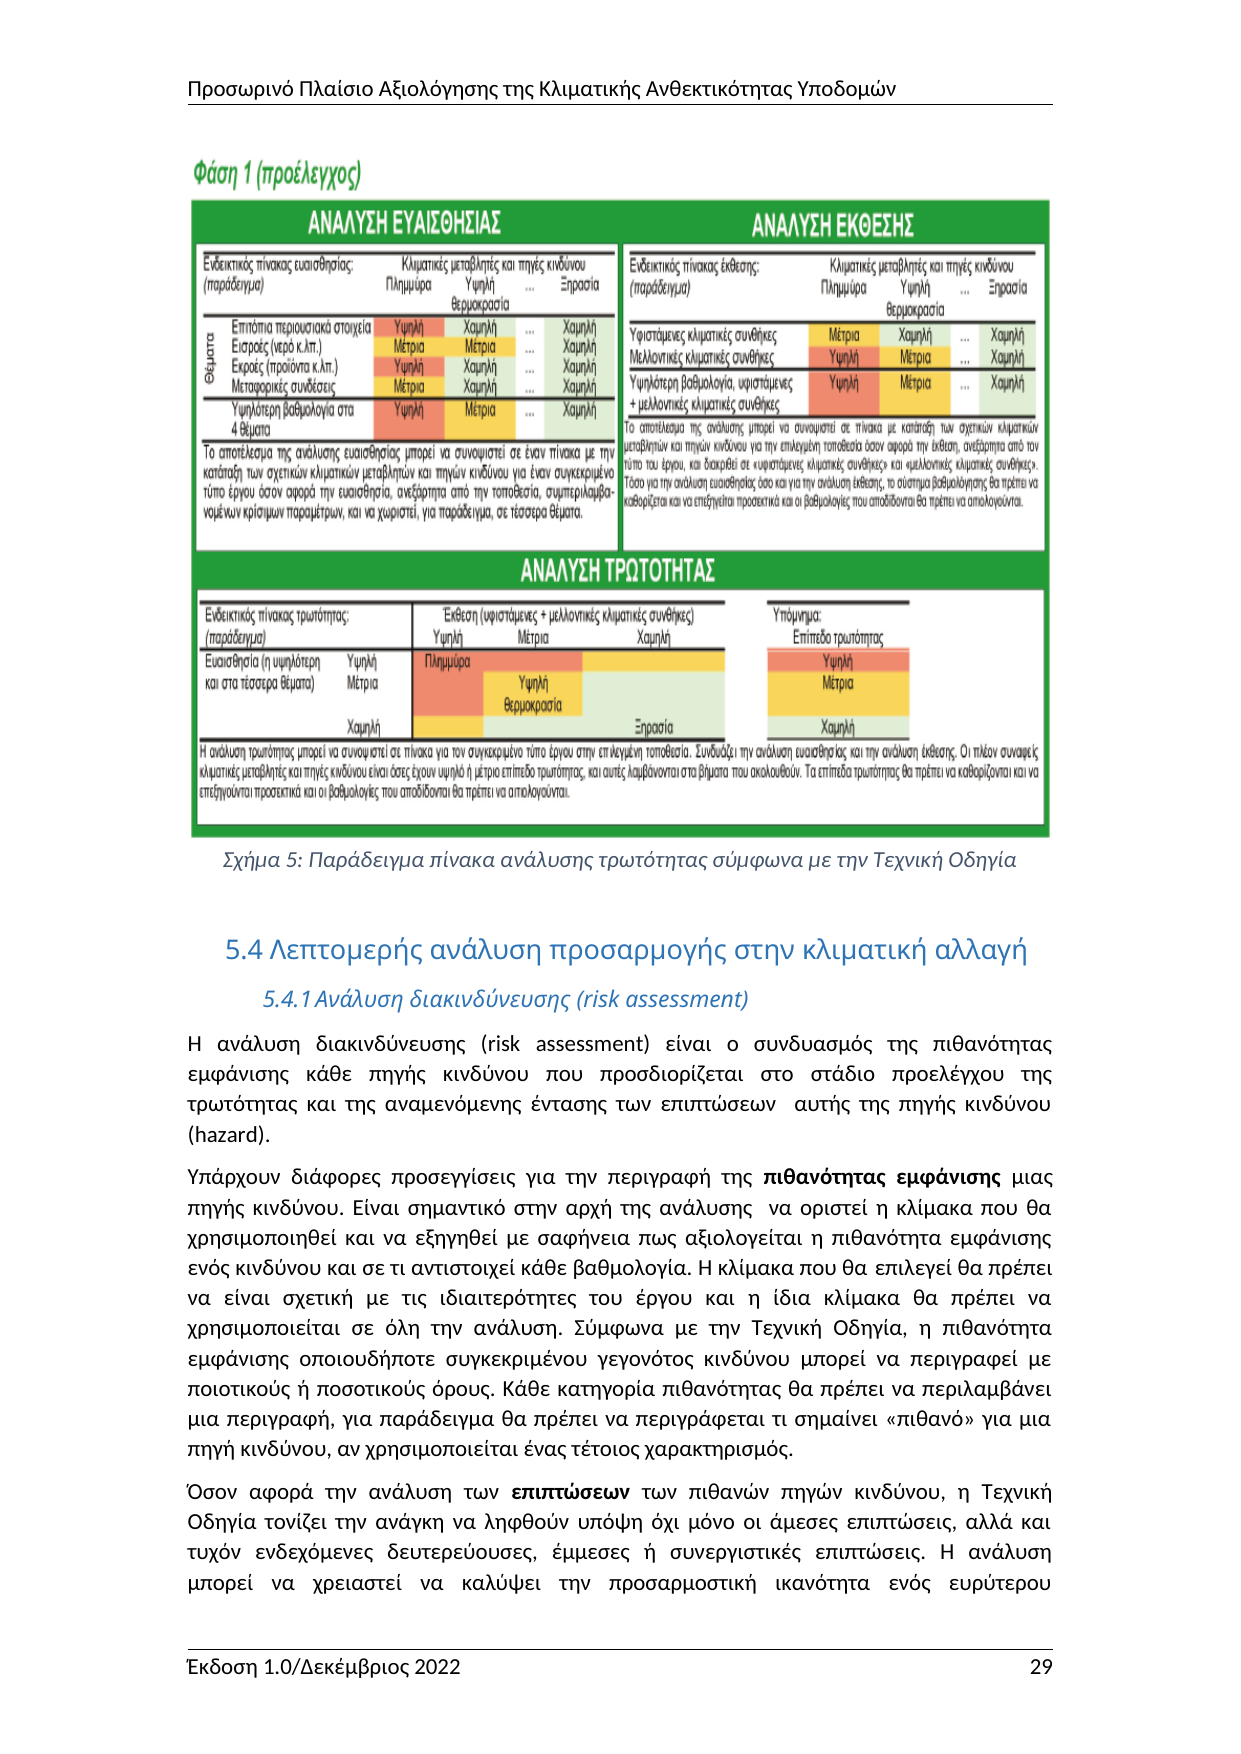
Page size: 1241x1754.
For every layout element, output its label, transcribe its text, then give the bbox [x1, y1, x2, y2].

subtitle Ανάλυση διακινδύνευσης (risk assessment) [262, 983, 1053, 1014]
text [187, 1477, 1053, 1596]
text Σχήμα 5: Παράδειγμα πίνακα ανάλυσης τρωτότητας σύμφωνα με την Τεχνική Οδηγία [187, 845, 1053, 873]
text Υπάρχουν διάφορες προσεγγίσεις για την περιγραφή της πιθανότητας εμφάνισης μιας πηγής κινδύνου. Είναι σημαντικό στην αρχή της ανάλυσης να οριστεί η κλίμακα που θα χρησιμοποιηθεί και να εξηγηθεί με σαφήνεια πως αξιολογείται η πιθανότητα εμφάνισης ενός κινδύνου και σε τι αντιστοιχεί κάθε βαθμολογία. Η κλίμακα που θα επιλεγεί θα πρέπει να είναι σχετική με τις ιδιαιτερότητες του έργου και η ίδια κλίμακα θα πρέπει να χρησιμοποιείται σε όλη την ανάλυση. Σύμφωνα με την Τεχνική Οδηγία, η πιθανότητα εμφάνισης οποιουδήποτε συγκεκριμένου γεγονότος κινδύνου μπορεί να περιγραφεί με ποιοτικούς ή ποσοτικούς όρους. Κάθε κατηγορία πιθανότητας θα πρέπει να περιλαμβάνει μια περιγραφή, για παράδειγμα θα πρέπει να περιγράφεται τι σημαίνει «πιθανό» για μια πηγή κινδύνου, αν χρησιμοποιείται ένας τέτοιος χαρακτηρισμός. [187, 1162, 1053, 1462]
text Η ανάλυση διακινδύνευσης (risk assessment) είναι ο συνδυασμός της πιθανότητας εμφάνισης κάθε πηγής κινδύνου που προσδιορίζεται στο στάδιο προελέγχου της τρωτότητας και της αναμενόμενης έντασης των επιπτώσεων αυτής της πηγής κινδύνου (hazard). [187, 1029, 1053, 1148]
subtitle Λεπτομερής ανάλυση προσαρμογής στην κλιματική αλλαγή [225, 931, 1053, 967]
